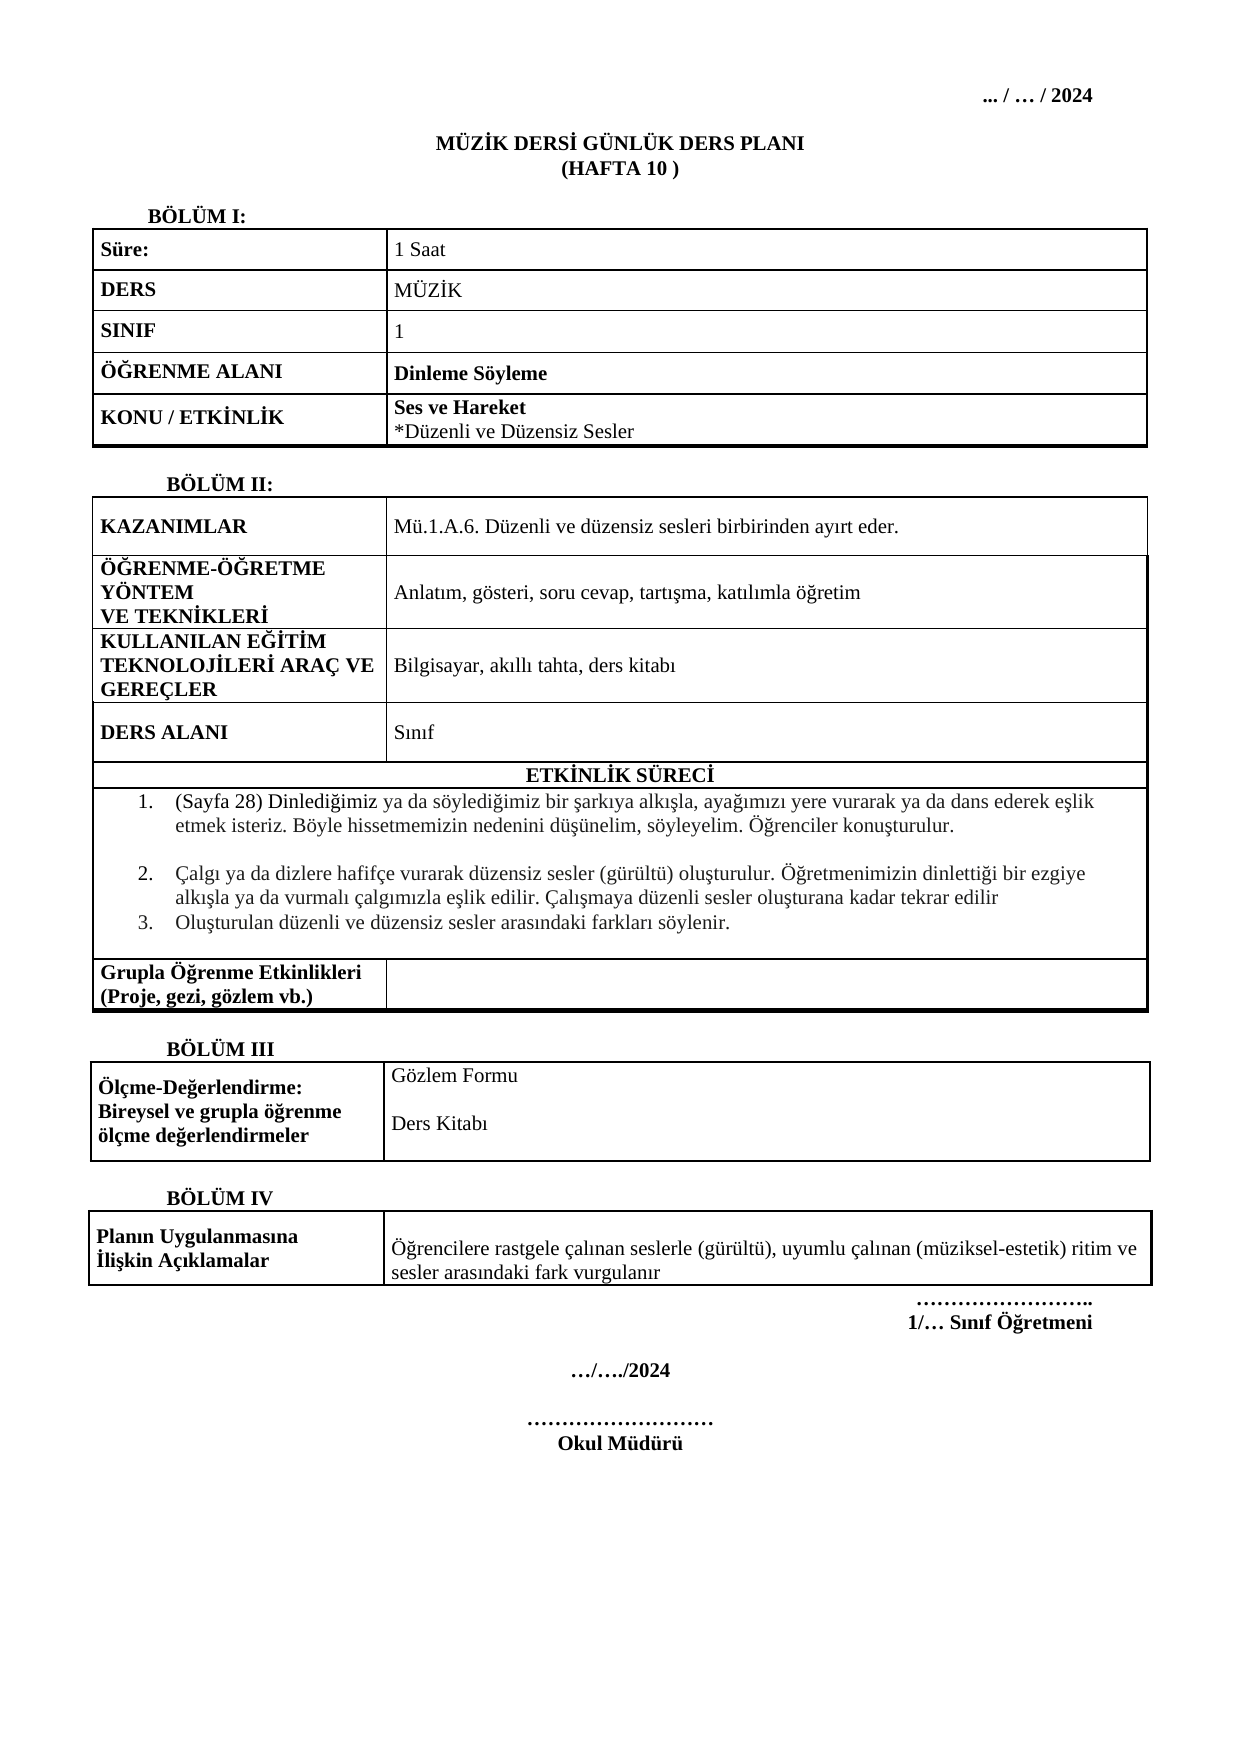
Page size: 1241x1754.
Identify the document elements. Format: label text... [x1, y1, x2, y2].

table_cell DERS [94, 271, 386, 310]
text …………………….. [148, 1286, 1093, 1310]
text ……………………… [148, 1406, 1093, 1430]
table_cell Sınıf [387, 703, 1146, 761]
table_cell ÖĞRENME ALANI [94, 353, 386, 393]
table_header Öğrencilere rastgele çalınan seslerle (gürültü), uyumlu çalınan (müziksel-estetik) ritim ve sesler arasındaki fark vurgulanır [385, 1212, 1150, 1284]
text BÖLÜM II: [148, 472, 1093, 496]
table_header Gözlem Formu Ders Kitabı [385, 1063, 1149, 1159]
table_cell SINIF [94, 311, 386, 352]
table_cell KONU / ETKİNLİK [94, 395, 386, 444]
subtitle BÖLÜM IV [148, 1186, 1093, 1210]
table_cell Grupla Öğrenme Etkinlikleri (Proje, gezi, gözlem vb.) [94, 960, 386, 1008]
table_cell ÖĞRENME-ÖĞRETME YÖNTEM VE TEKNİKLERİ [93, 556, 386, 628]
text 1/… Sınıf Öğretmeni [148, 1310, 1093, 1334]
table_cell Anlatım, gösteri, soru cevap, tartışma, katılımla öğretim [387, 556, 1146, 628]
subtitle BÖLÜM III [148, 1037, 1093, 1061]
table_cell ETKİNLİK SÜRECİ [94, 763, 1146, 787]
text ... / … / 2024 [148, 83, 1093, 107]
table_cell DERS ALANI [94, 703, 386, 761]
table_cell MÜZİK [388, 271, 1146, 310]
table_header 1 Saat [388, 230, 1146, 269]
table_cell (Sayfa 28) Dinlediğimiz ya da söylediğimiz bir şarkıya alkışla, ayağımızı yere vurarak ya da dans ederek eşlik etmek isteriz. Böyle hissetmemizin nedenini düşünelim, söyleyelim. Öğrenciler konuşturulur. Çalgı ya da dizlere hafifçe vurarak düzensiz sesler (gürültü) oluşturulur. Öğretmenimizin dinlettiği bir ezgiye alkışla ya da vurmalı çalgımızla eşlik edilir. Çalışmaya düzenli sesler oluşturana kadar tekrar edilir Oluşturulan düzenli ve düzensiz sesler arasındaki farkları söylenir. [94, 789, 1146, 958]
table_cell Ses ve Hareket *Düzenli ve Düzensiz Sesler [388, 395, 1146, 444]
text BÖLÜM I: [148, 203, 1093, 228]
text (HAFTA 10 ) [148, 155, 1093, 179]
table_header Süre: [94, 230, 386, 269]
table_cell 1 [388, 311, 1146, 352]
text Okul Müdürü [148, 1430, 1093, 1454]
table_header Mü.1.A.6. Düzenli ve düzensiz sesleri birbirinden ayırt eder. [387, 498, 1147, 555]
table_cell Dinleme Söyleme [388, 353, 1146, 393]
text …/…./2024 [148, 1358, 1093, 1382]
table_header KAZANIMLAR [93, 498, 386, 555]
table_cell [387, 960, 1146, 1008]
table_header Planın Uygulanmasına İlişkin Açıklamalar [90, 1212, 383, 1284]
table_cell Bilgisayar, akıllı tahta, ders kitabı [387, 629, 1146, 701]
table_header Ölçme-Değerlendirme: Bireysel ve grupla öğrenme ölçme değerlendirmeler [92, 1063, 383, 1159]
table_cell KULLANILAN EĞİTİM TEKNOLOJİLERİ ARAÇ VE GEREÇLER [93, 629, 386, 701]
text MÜZİK DERSİ GÜNLÜK DERS PLANI [148, 131, 1093, 155]
